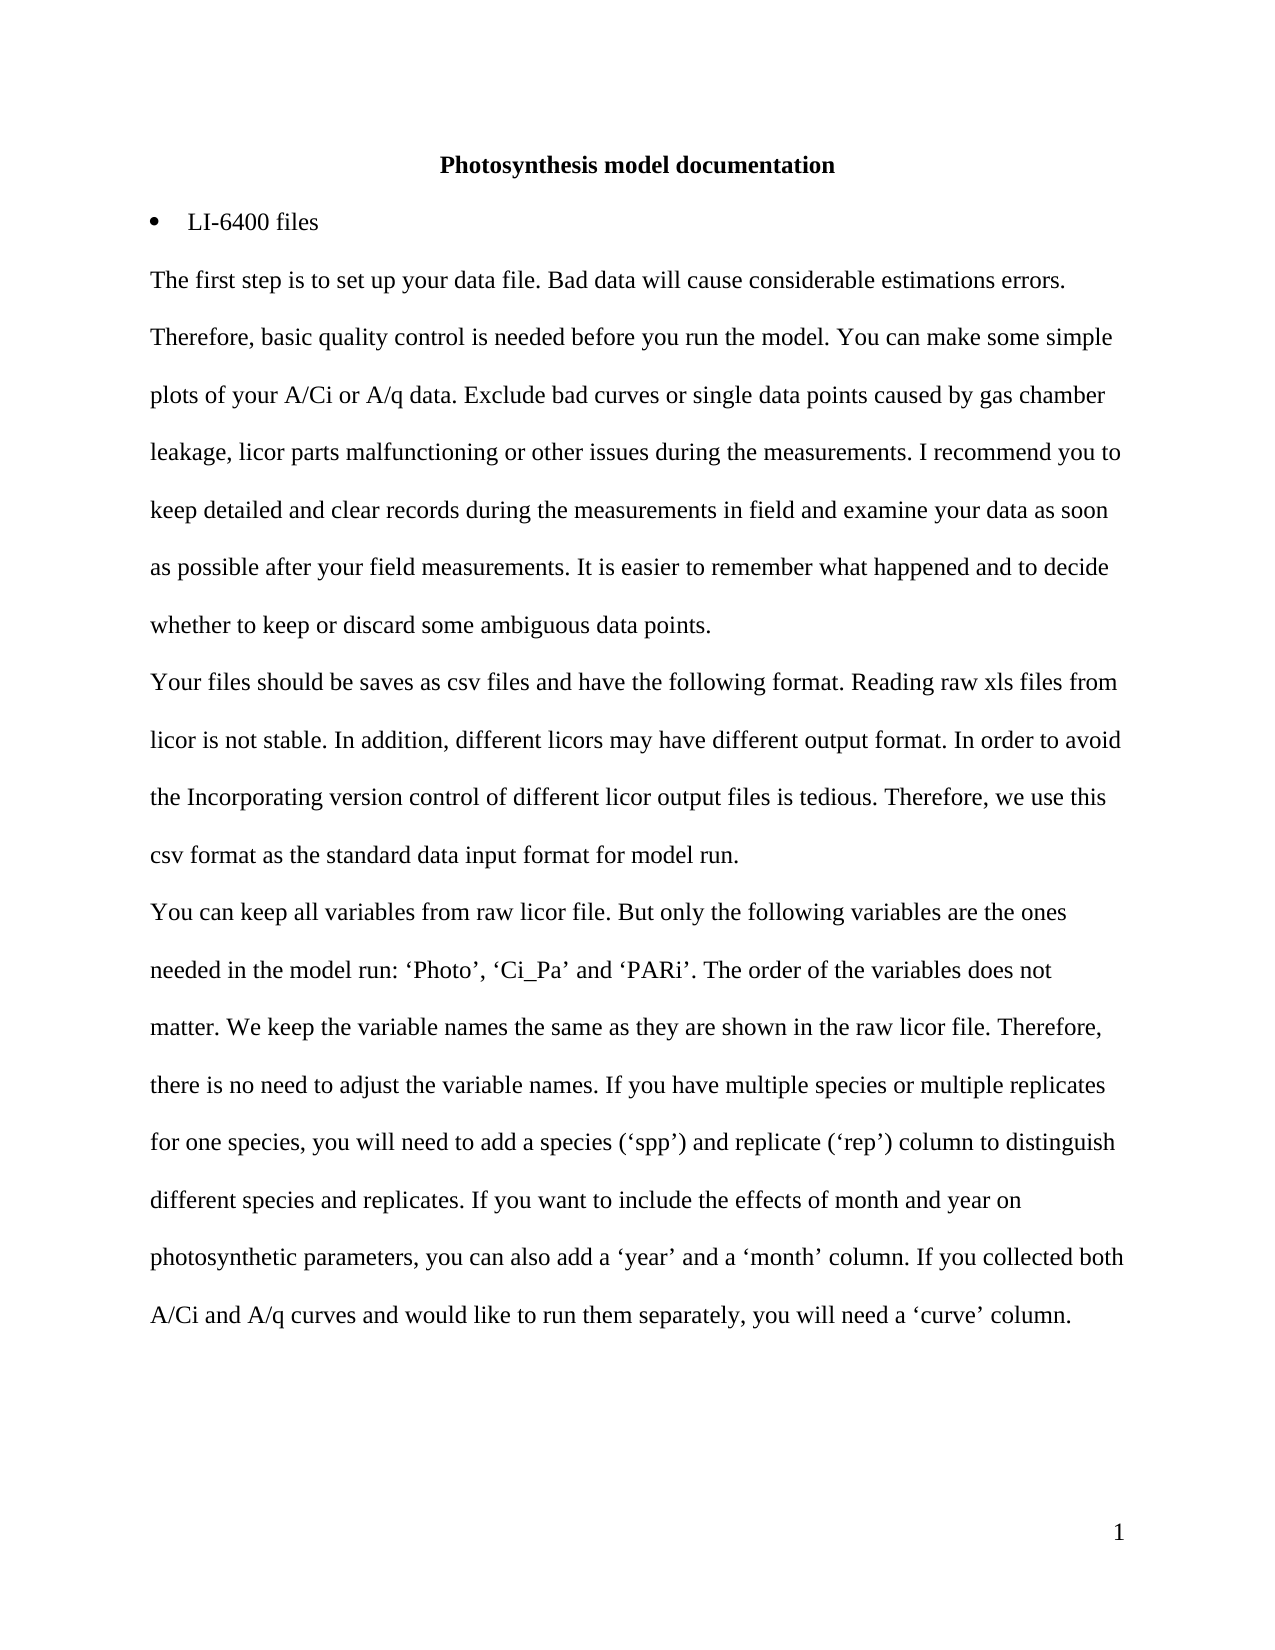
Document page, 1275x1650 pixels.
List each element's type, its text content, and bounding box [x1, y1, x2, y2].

text The first step is to set up your data file. Bad data will cause considerable estimations errors. Therefore, basic quality control is needed before you run the model. You can make some simple plots of your A/Ci or A/q data. Exclude bad curves or single data points caused by gas chamber leakage, licor parts malfunctioning or other issues during the measurements. I recommend you to keep detailed and clear records during the measurements in field and examine your data as soon as possible after your field measurements. It is easier to remember what happened and to decide whether to keep or discard some ambiguous data points. [150, 265, 1125, 639]
list LI-6400 files [150, 207, 1125, 236]
text Your files should be saves as csv files and have the following format. Reading raw xls files from licor is not stable. In addition, different licors may have different output format. In order to avoid the Incorporating version control of different licor output files is tedious. Therefore, we use this csv format as the standard data input format for model run. [150, 667, 1125, 869]
text You can keep all variables from raw licor file. But only the following variables are the ones needed in the model run: ‘Photo’, ‘Ci_Pa’ and ‘PARi’. The order of the variables does not matter. We keep the variable names the same as they are shown in the raw licor file. Therefore, there is no need to adjust the variable names. If you have multiple species or multiple replicates for one species, you will need to add a species (‘spp’) and replicate (‘rep’) column to distinguish different species and replicates. If you want to include the effects of month and year on photosynthetic parameters, you can also add a ‘year’ and a ‘month’ column. If you collected both A/Ci and A/q curves and would like to run them separately, you will need a ‘curve’ column. [150, 897, 1125, 1329]
text Photosynthesis model documentation [150, 150, 1125, 179]
